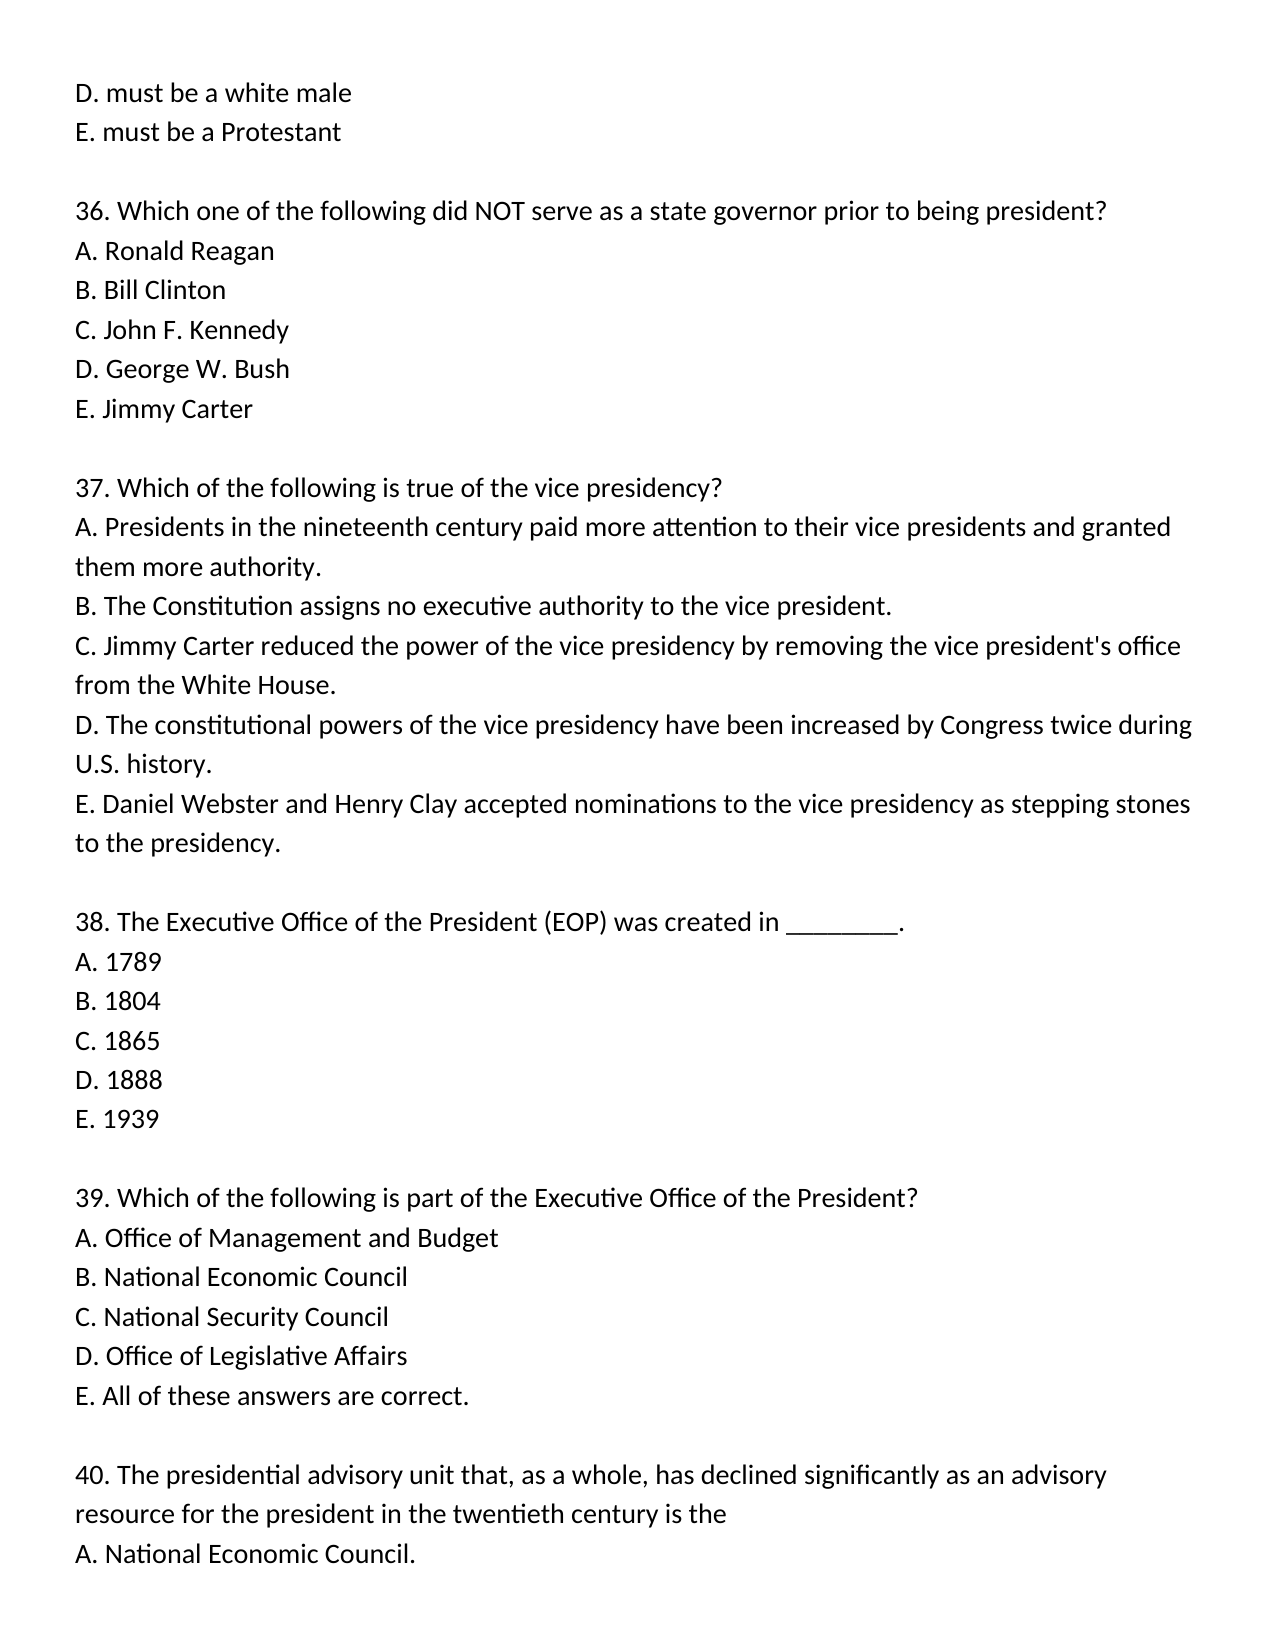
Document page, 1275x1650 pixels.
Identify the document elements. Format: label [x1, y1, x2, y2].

text [75, 75, 1200, 1570]
